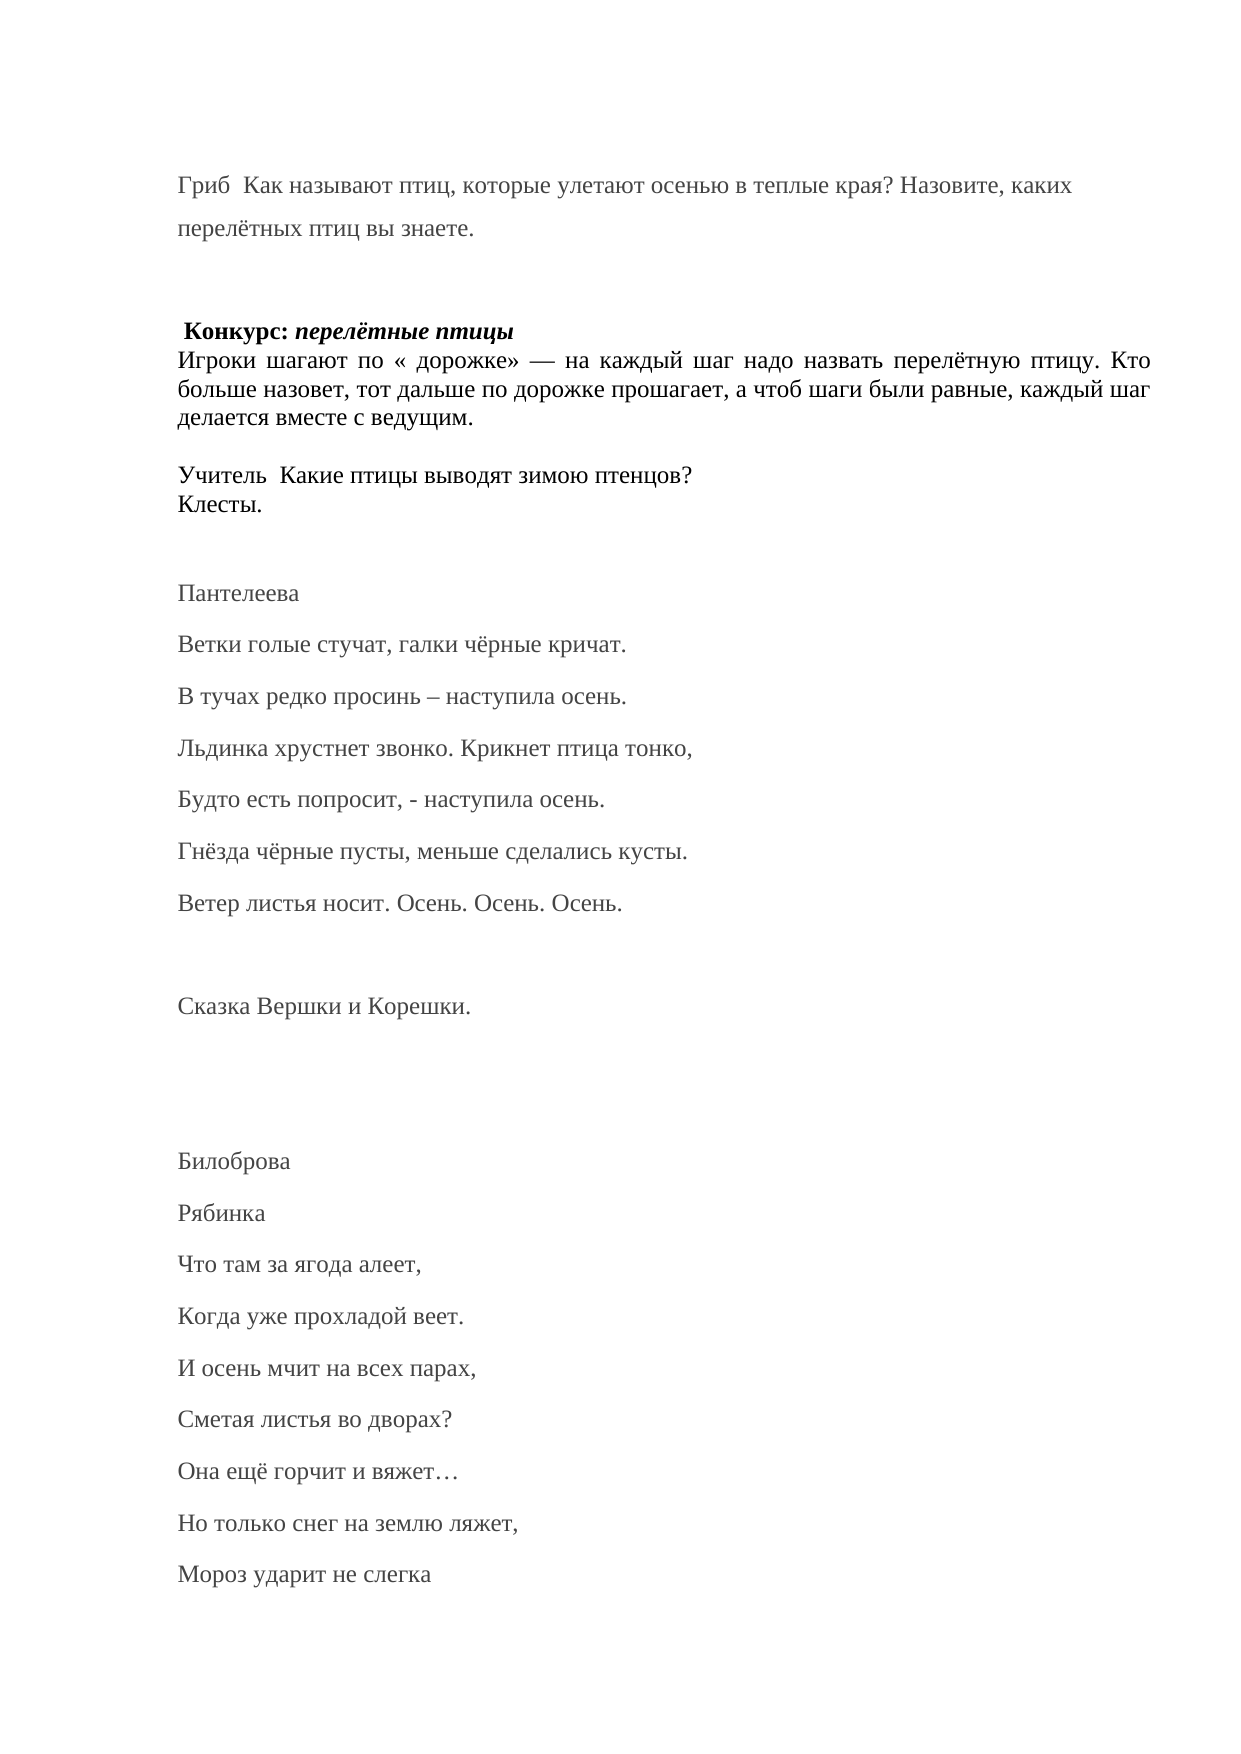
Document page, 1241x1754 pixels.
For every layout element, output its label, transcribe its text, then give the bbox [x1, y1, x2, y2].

text Будто есть попросит, - наступила осень. [177, 784, 1152, 813]
text Сметая листья во дворах? [177, 1404, 1152, 1433]
text Билоброва [177, 1146, 1152, 1175]
text Льдинка хрустнет звонко. Крикнет птица тонко, [177, 733, 1152, 761]
text Но только снег на землю ляжет, [177, 1508, 1152, 1536]
text В тучах редко просинь – наступила осень. [177, 681, 1152, 710]
text Что там за ягода алеет, [177, 1249, 1152, 1278]
text Когда уже прохладой веет. [177, 1301, 1152, 1330]
text Мороз ударит не слегка [177, 1559, 1152, 1588]
text Рябинка [177, 1198, 1152, 1226]
text Ветки голые стучат, галки чёрные кричат. [177, 629, 1152, 658]
text Она ещё горчит и вяжет… [177, 1456, 1152, 1485]
text Гнёзда чёрные пусты, меньше сделались кусты. [177, 836, 1152, 865]
text Клесты. [177, 489, 1152, 517]
text Конкурс: перелётные птицы [177, 316, 1152, 345]
text И осень мчит на всех парах, [177, 1353, 1152, 1381]
text Пантелеева [177, 578, 1152, 606]
text Игроки шагают по « дорожке» — на каждый шаг надо назвать перелётную птицу. Кто больше назовет, тот дальше по дорожке прошагает, а чтоб шаги были равные, каждый шаг делается вместе с ведущим. [177, 345, 1152, 431]
text Учитель Какие птицы выводят зимою птенцов? [177, 460, 1152, 489]
text Гриб Как называют птиц, которые улетают осенью в теплые края? Назовите, каких перелётных птиц вы знаете. [177, 170, 1152, 242]
text Сказка Вершки и Корешки. [177, 991, 1152, 1020]
text Ветер листья носит. Осень. Осень. Осень. [177, 888, 1152, 916]
